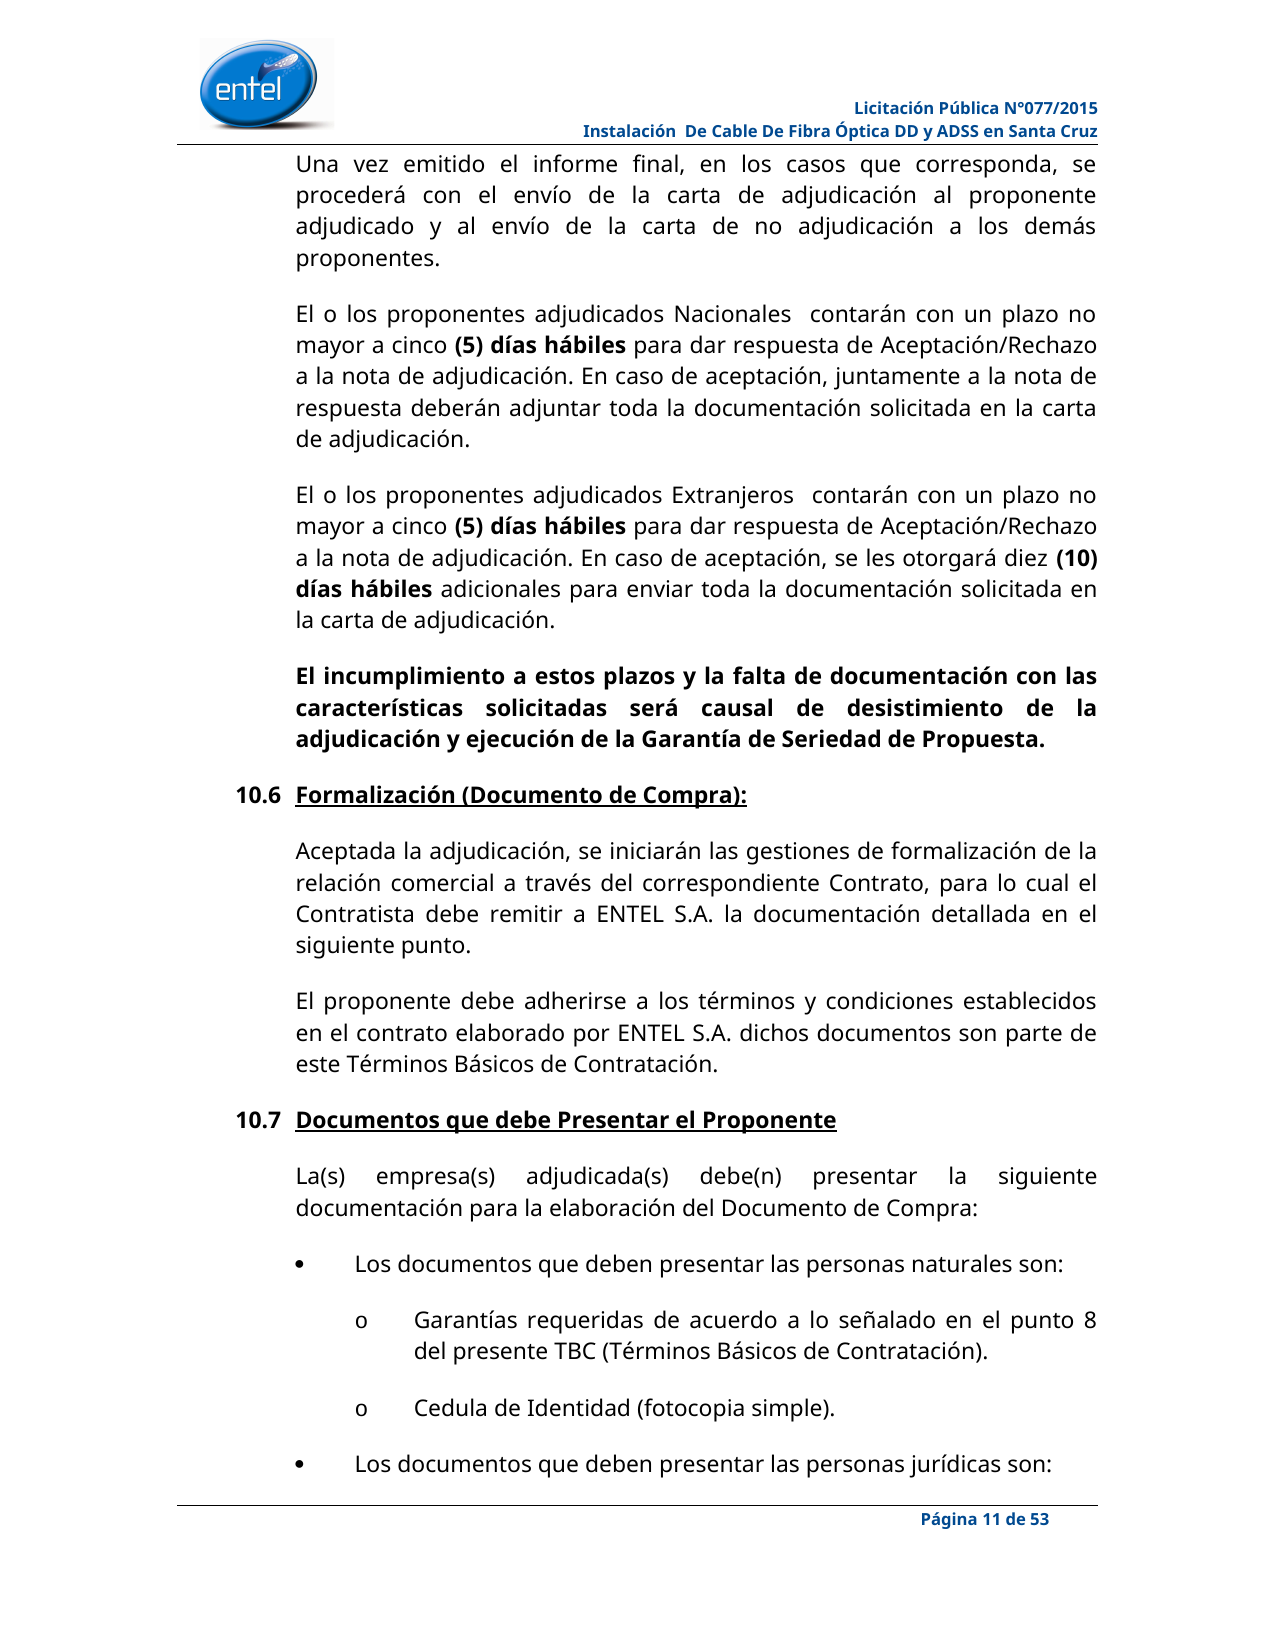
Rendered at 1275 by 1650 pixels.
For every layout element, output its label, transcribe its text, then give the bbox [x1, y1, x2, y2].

list Los documentos que deben presentar las personas naturales son: [295, 1248, 1098, 1279]
list Los documentos que deben presentar las personas jurídicas son: [295, 1448, 1098, 1479]
text Aceptada la adjudicación, se iniciarán las gestiones de formalización de la relación comercial a través del correspondiente Contrato, para lo cual el Contratista debe remitir a ENTEL S.A. la documentación detallada en el siguiente punto. [295, 835, 1098, 960]
list Una vez emitido el informe final, en los casos que corresponda, se procederá con el envío de la carta de adjudicación al proponente adjudicado y al envío de la carta de no adjudicación a los demás proponentes. [295, 148, 1098, 273]
text La(s) empresa(s) adjudicada(s) debe(n) presentar la siguiente documentación para la elaboración del Documento de Compra: [295, 1160, 1098, 1223]
list Documentos que debe Presentar el Proponente [235, 1104, 1098, 1135]
text El o los proponentes adjudicados Extranjeros contarán con un plazo no mayor a cinco (5) días hábiles para dar respuesta de Aceptación/Rechazo a la nota de adjudicación. En caso de aceptación, se les otorgará diez (10) días hábiles adicionales para enviar toda la documentación solicitada en la carta de adjudicación. [295, 479, 1098, 635]
list Garantías requeridas de acuerdo a lo señalado en el punto 8 del presente TBC (Términos Básicos de Contratación). [354, 1304, 1098, 1367]
text El o los proponentes adjudicados Nacionales contarán con un plazo no mayor a cinco (5) días hábiles para dar respuesta de Aceptación/Rechazo a la nota de adjudicación. En caso de aceptación, juntamente a la nota de respuesta deberán adjuntar toda la documentación solicitada en la carta de adjudicación. [295, 298, 1098, 454]
text El proponente debe adherirse a los términos y condiciones establecidos en el contrato elaborado por ENTEL S.A. dichos documentos son parte de este Términos Básicos de Contratación. [295, 985, 1098, 1079]
picture [199, 38, 335, 130]
list Formalización (Documento de Compra): [235, 779, 1098, 810]
list Cedula de Identidad (fotocopia simple). [354, 1392, 1098, 1423]
text El incumplimiento a estos plazos y la falta de documentación con las características solicitadas será causal de desistimiento de la adjudicación y ejecución de la Garantía de Seriedad de Propuesta. [295, 660, 1098, 754]
